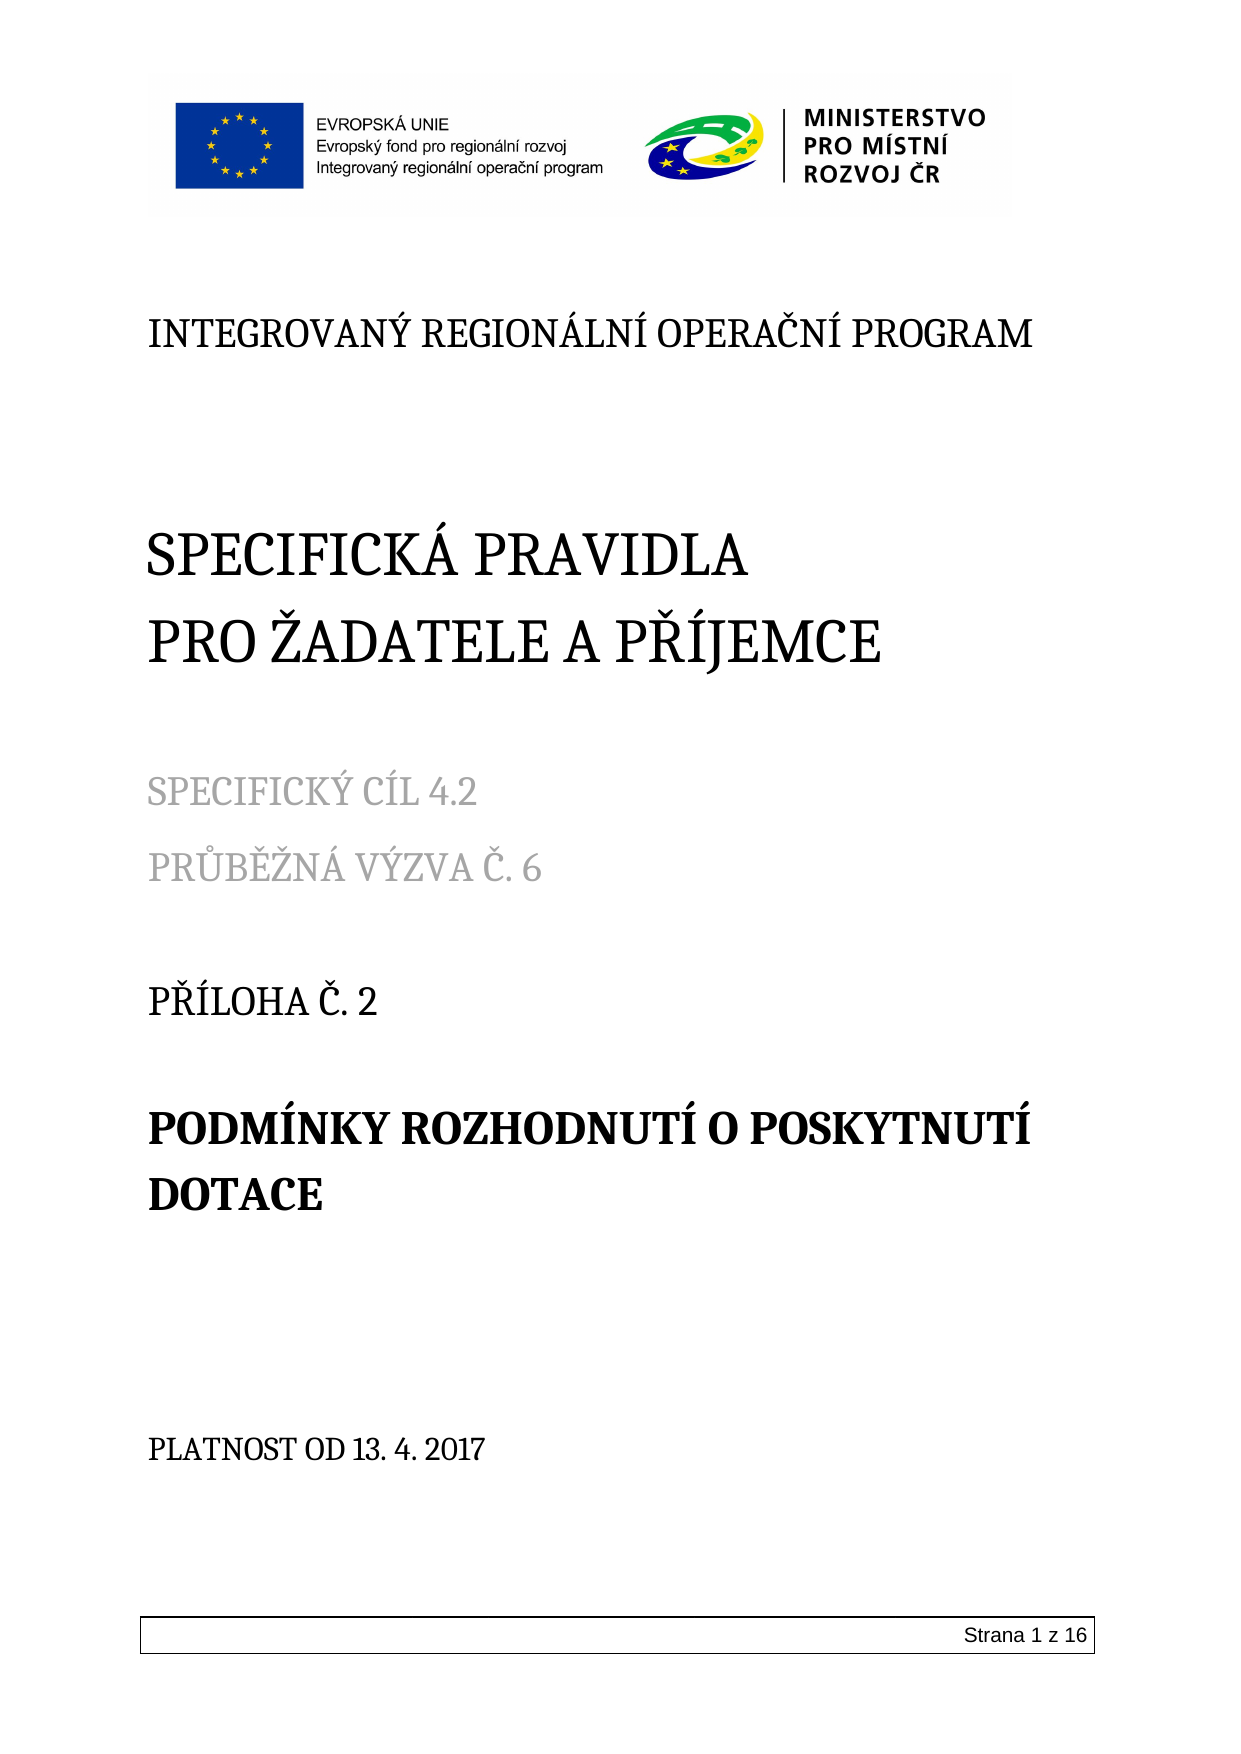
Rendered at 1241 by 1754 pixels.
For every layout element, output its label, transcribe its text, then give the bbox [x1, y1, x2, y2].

text pLATNOST OD 13. 4. 2017 [148, 1431, 1092, 1469]
text INTEGROVANÝ REGIONÁLNÍ OPERAČNÍ PROGRAM [148, 310, 1092, 358]
text PŘÍLOHA Č. 2 [148, 977, 1092, 1025]
text PRO ŽADATELE A PŘÍJEMCE [148, 606, 1092, 678]
text Podmínky Rozhodnutí o poskytnutí dotace [148, 1101, 1092, 1222]
picture [147, 73, 1013, 217]
text průběžná výzva č. 6 [148, 844, 1092, 892]
text SPECIFICKÁ PRAVIDLA [148, 519, 1092, 591]
text SPECIFICKÝ CÍL 4.2 [148, 768, 1092, 816]
